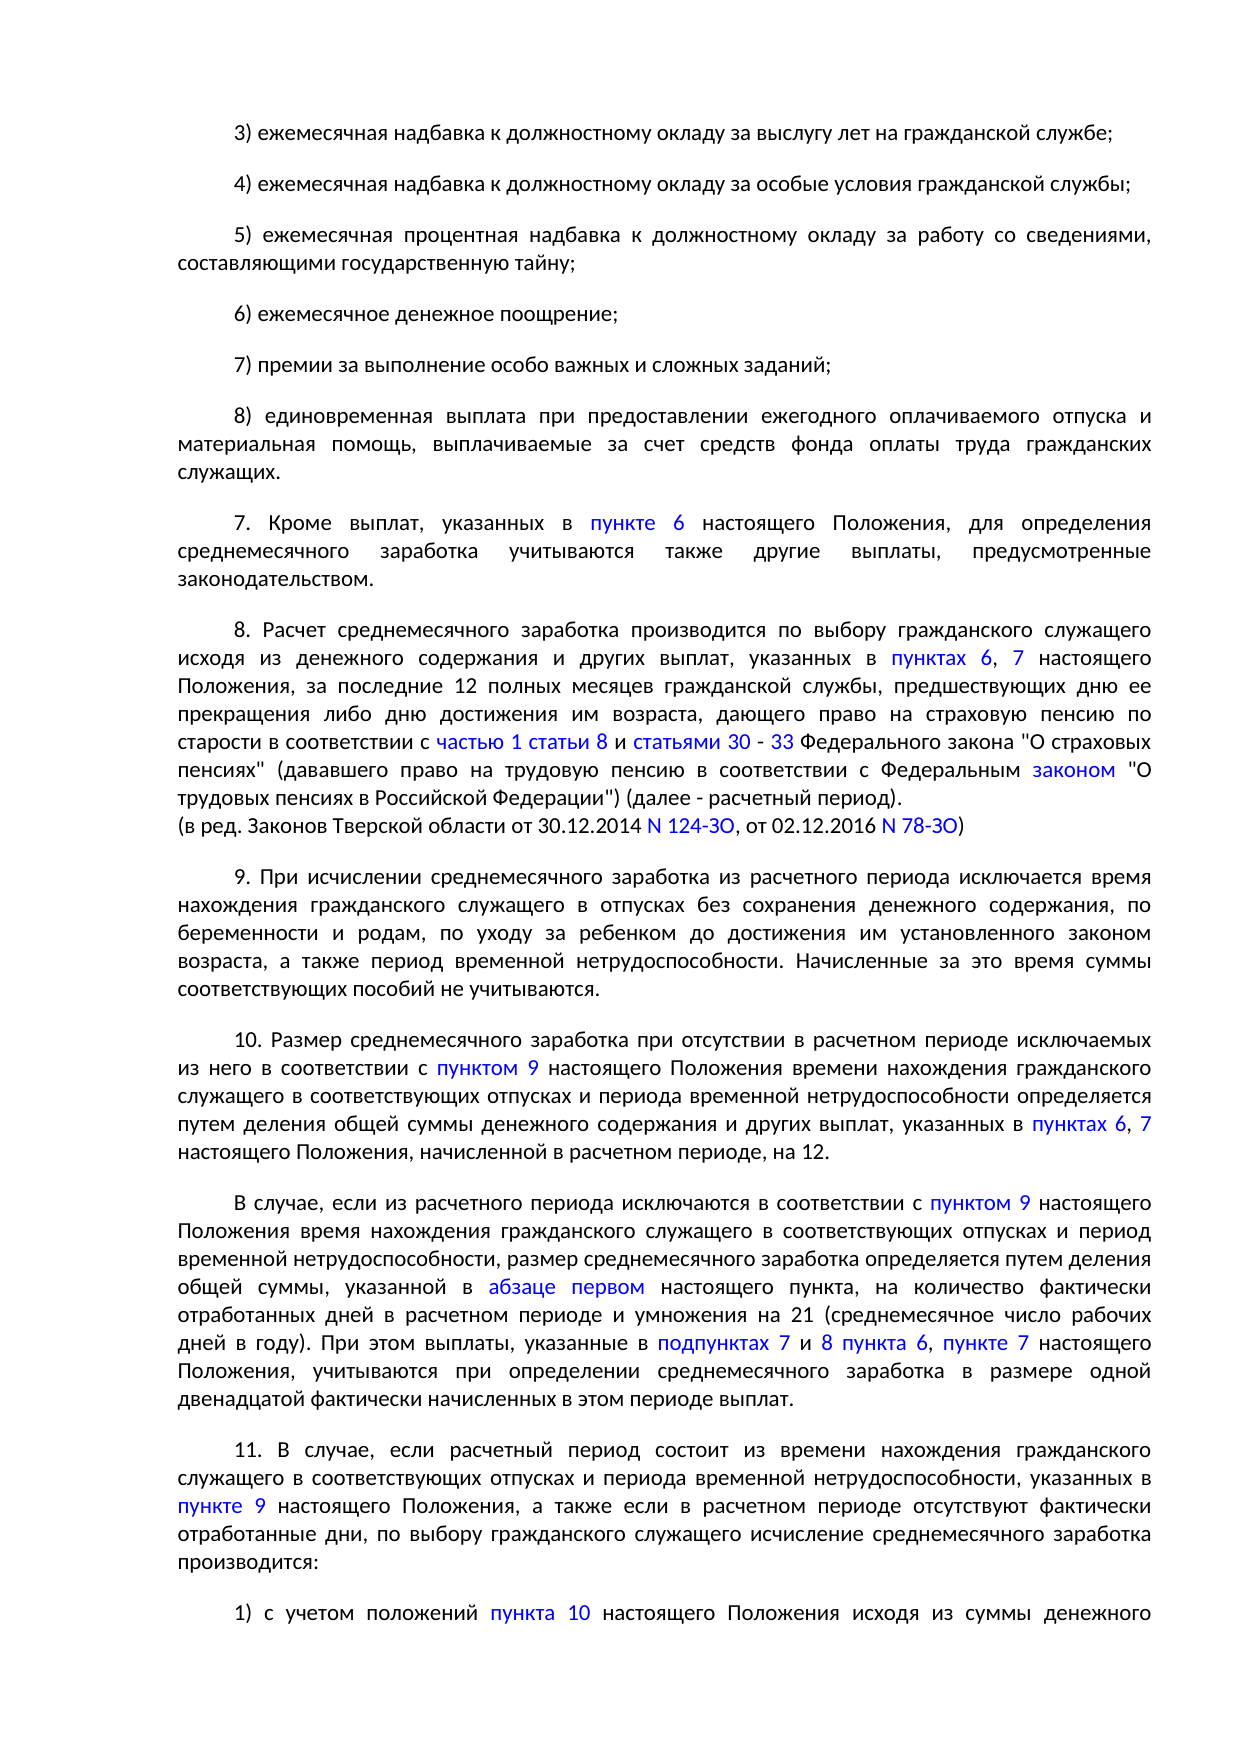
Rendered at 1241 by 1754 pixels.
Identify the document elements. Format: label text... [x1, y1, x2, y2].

text 8. Расчет среднемесячного заработка производится по выбору гражданского служащего исходя из денежного содержания и других выплат, указанных в пунктах 6, 7 настоящего Положения, за последние 12 полных месяцев гражданской службы, предшествующих дню ее прекращения либо дню достижения им возраста, дающего право на страховую пенсию по старости в соответствии с частью 1 статьи 8 и статьями 30 - 33 Федерального закона "О страховых пенсиях" (дававшего право на трудовую пенсию в соответствии с Федеральным законом "О трудовых пенсиях в Российской Федерации") (далее - расчетный период). [177, 615, 1152, 811]
text 9. При исчислении среднемесячного заработка из расчетного периода исключается время нахождения гражданского служащего в отпусках без сохранения денежного содержания, по беременности и родам, по уходу за ребенком до достижения им установленного законом возраста, а также период временной нетрудоспособности. Начисленные за это время суммы соответствующих пособий не учитываются. [177, 862, 1152, 1002]
text 4) ежемесячная надбавка к должностному окладу за особые условия гражданской службы; [177, 169, 1152, 197]
text 5) ежемесячная процентная надбавка к должностному окладу за работу со сведениями, составляющими государственную тайну; [177, 220, 1152, 276]
text 8) единовременная выплата при предоставлении ежегодного оплачиваемого отпуска и материальная помощь, выплачиваемые за счет средств фонда оплаты труда гражданских служащих. [177, 401, 1152, 485]
text 7) премии за выполнение особо важных и сложных заданий; [177, 350, 1152, 378]
text 3) ежемесячная надбавка к должностному окладу за выслугу лет на гражданской службе; [177, 118, 1152, 146]
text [177, 1598, 1152, 1626]
text 11. В случае, если расчетный период состоит из времени нахождения гражданского служащего в соответствующих отпусках и периода временной нетрудоспособности, указанных в пункте 9 настоящего Положения, а также если в расчетном периоде отсутствуют фактически отработанные дни, по выбору гражданского служащего исчисление среднемесячного заработка производится: [177, 1435, 1152, 1575]
text В случае, если из расчетного периода исключаются в соответствии с пунктом 9 настоящего Положения время нахождения гражданского служащего в соответствующих отпусках и период временной нетрудоспособности, размер среднемесячного заработка определяется путем деления общей суммы, указанной в абзаце первом настоящего пункта, на количество фактически отработанных дней в расчетном периоде и умножения на 21 (среднемесячное число рабочих дней в году). При этом выплаты, указанные в подпунктах 7 и 8 пункта 6, пункте 7 настоящего Положения, учитываются при определении среднемесячного заработка в размере одной двенадцатой фактически начисленных в этом периоде выплат. [177, 1188, 1152, 1412]
text 7. Кроме выплат, указанных в пункте 6 настоящего Положения, для определения среднемесячного заработка учитываются также другие выплаты, предусмотренные законодательством. [177, 508, 1152, 592]
text 10. Размер среднемесячного заработка при отсутствии в расчетном периоде исключаемых из него в соответствии с пунктом 9 настоящего Положения времени нахождения гражданского служащего в соответствующих отпусках и периода временной нетрудоспособности определяется путем деления общей суммы денежного содержания и других выплат, указанных в пунктах 6, 7 настоящего Положения, начисленной в расчетном периоде, на 12. [177, 1025, 1152, 1165]
text 6) ежемесячное денежное поощрение; [177, 299, 1152, 327]
text (в ред. Законов Тверской области от 30.12.2014 N 124-ЗО, от 02.12.2016 N 78-ЗО) [177, 811, 1152, 839]
